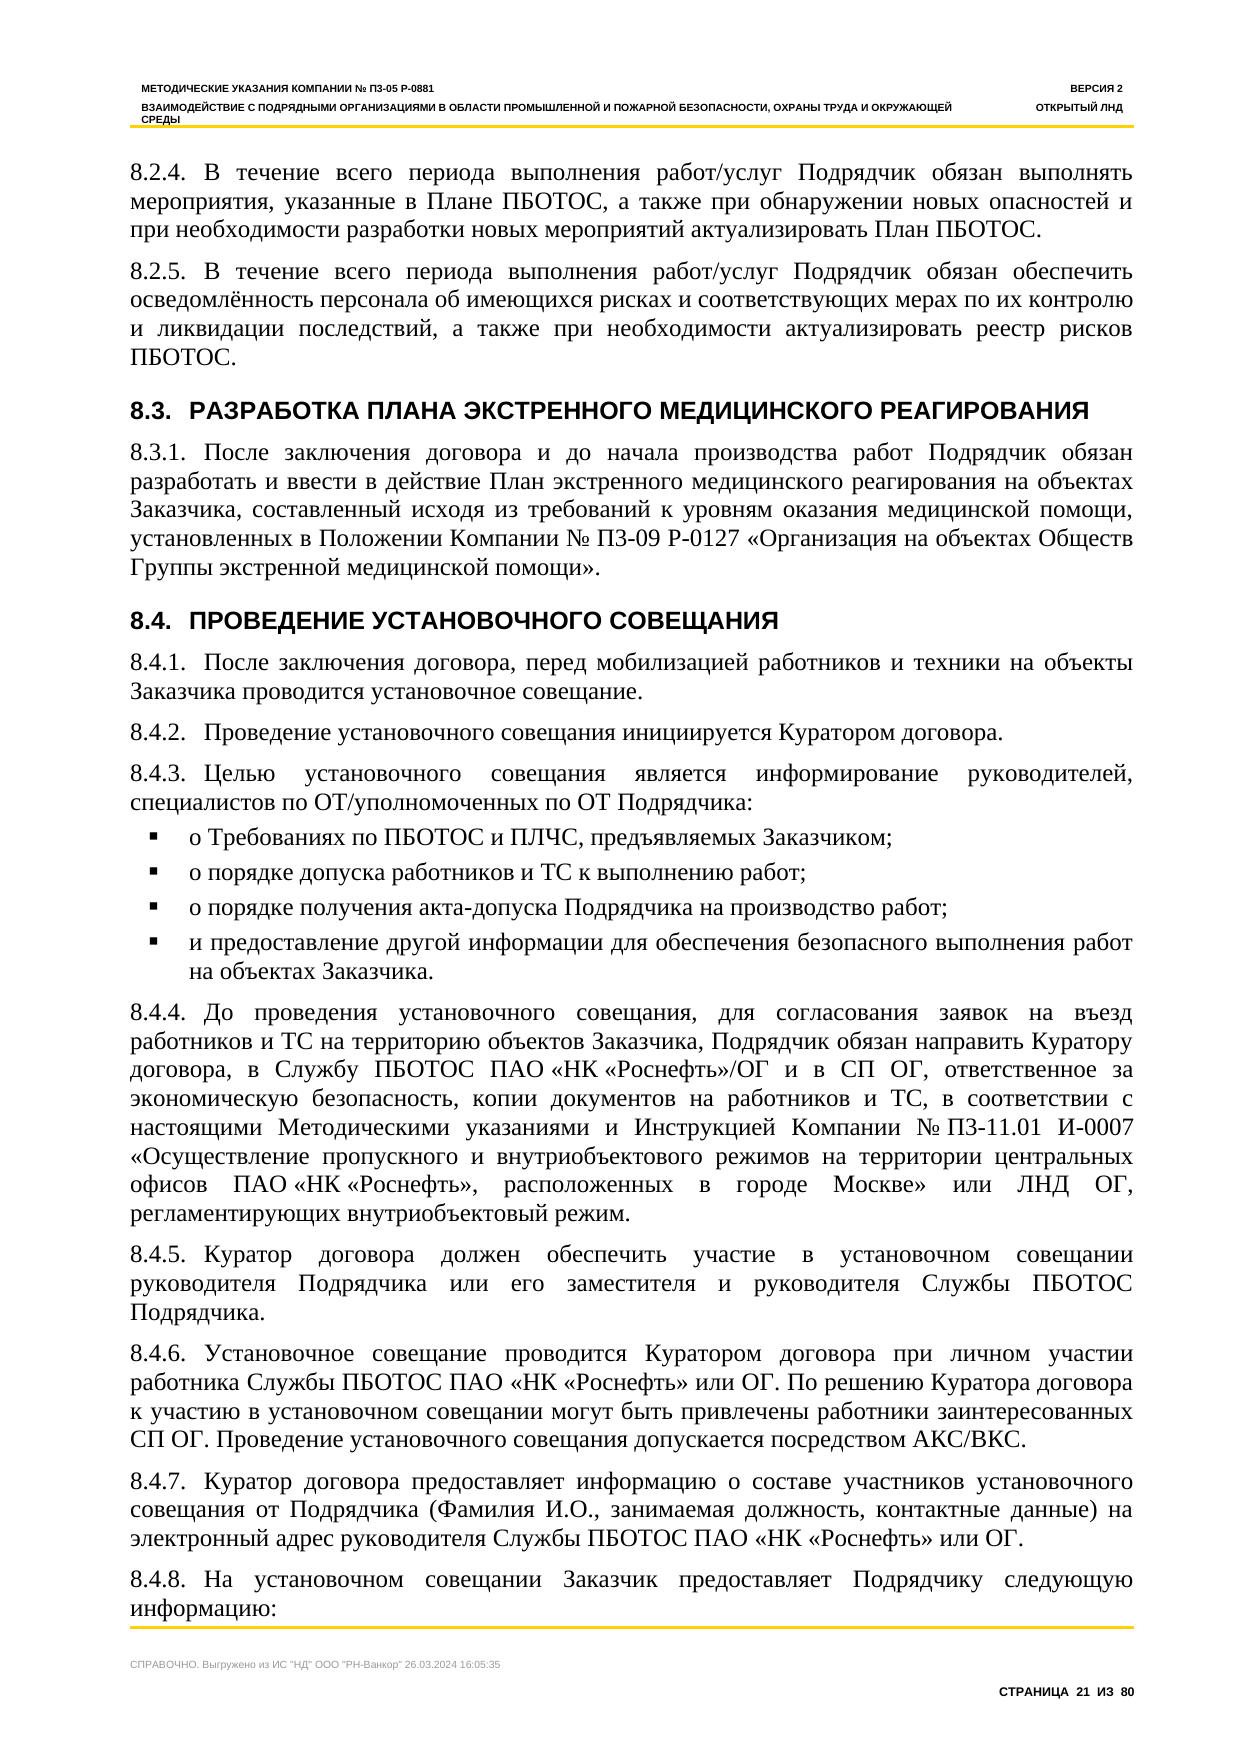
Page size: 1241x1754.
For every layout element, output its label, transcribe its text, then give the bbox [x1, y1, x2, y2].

list Проведение установочного совещания инициируется Куратором договора. [130, 717, 1134, 746]
list Куратор договора предоставляет информацию о составе участников установочного совещания от Подрядчика (Фамилия И.О., занимаемая должность, контактные данные) на электронный адрес руководителя Службы ПБОТОС ПАО «НК «Роснефть» или ОГ. [130, 1466, 1134, 1552]
list о порядке допуска работников и ТС к выполнению работ; [148, 857, 1134, 886]
list о порядке получения акта-допуска Подрядчика на производство работ; [148, 892, 1134, 921]
list и предоставление другой информации для обеспечения безопасного выполнения работ на объектах Заказчика. [148, 927, 1134, 984]
list ПРОВЕДЕНИЕ УСТАНОВОЧНОГО СОВЕЩАНИЯ [130, 606, 1134, 634]
list Установочное совещание проводится Куратором договора при личном участии работника Службы ПБОТОС ПАО «НК «Роснефть» или ОГ. По решению Куратора договора к участию в установочном совещании могут быть привлечены работники заинтересованных СП ОГ. Проведение установочного совещания допускается посредством АКС/ВКС. [130, 1338, 1134, 1453]
list В течение всего периода выполнения работ/услуг Подрядчик обязан выполнять мероприятия, указанные в Плане ПБОТОС, а также при обнаружении новых опасностей и при необходимости разработки новых мероприятий актуализировать План ПБОТОС. [130, 157, 1134, 243]
list о Требованиях по ПБОТОС и ПЛЧС, предъявляемых Заказчиком; [148, 822, 1134, 851]
list Куратор договора должен обеспечить участие в установочном совещании руководителя Подрядчика или его заместителя и руководителя Службы ПБОТОС Подрядчика. [130, 1239, 1134, 1326]
list До проведения установочного совещания, для согласования заявок на въезд работников и ТС на территорию объектов Заказчика, Подрядчик обязан направить Куратору договора, в Службу ПБОТОС ПАО «НК «Роснефть»/ОГ и в СП ОГ, ответственное за экономическую безопасность, копии документов на работников и ТС, в соответствии с настоящими Методическими указаниями и Инструкцией Компании № П3-11.01 И-0007 «Осуществление пропускного и внутриобъектового режимов на территории центральных офисов ПАО «НК «Роснефть», расположенных в городе Москве» или ЛНД ОГ, регламентирующих внутриобъектовый режим. [130, 997, 1134, 1227]
list На установочном совещании Заказчик предоставляет Подрядчику следующую информацию: [130, 1564, 1134, 1622]
list В течение всего периода выполнения работ/услуг Подрядчик обязан обеспечить осведомлённость персонала об имеющихся рисках и соответствующих мерах по их контролю и ликвидации последствий, а также при необходимости актуализировать реестр рисков ПБОТОС. [130, 256, 1134, 371]
list После заключения договора и до начала производства работ Подрядчик обязан разработать и ввести в действие План экстренного медицинского реагирования на объектах Заказчика, составленный исходя из требований к уровням оказания медицинской помощи, установленных в Положении Компании № П3-09 Р-0127 «Организация на объектах Обществ Группы экстренной медицинской помощи». [130, 437, 1134, 581]
list Целью установочного совещания является информирование руководителей, специалистов по ОТ/уполномоченных по ОТ Подрядчика: [130, 758, 1134, 816]
list РАЗРАБОТКА ПЛАНА ЭКСТРЕННОГО МЕДИЦИНСКОГО РЕАГИРОВАНИЯ [130, 396, 1134, 424]
list После заключения договора, перед мобилизацией работников и техники на объекты Заказчика проводится установочное совещание. [130, 647, 1134, 704]
